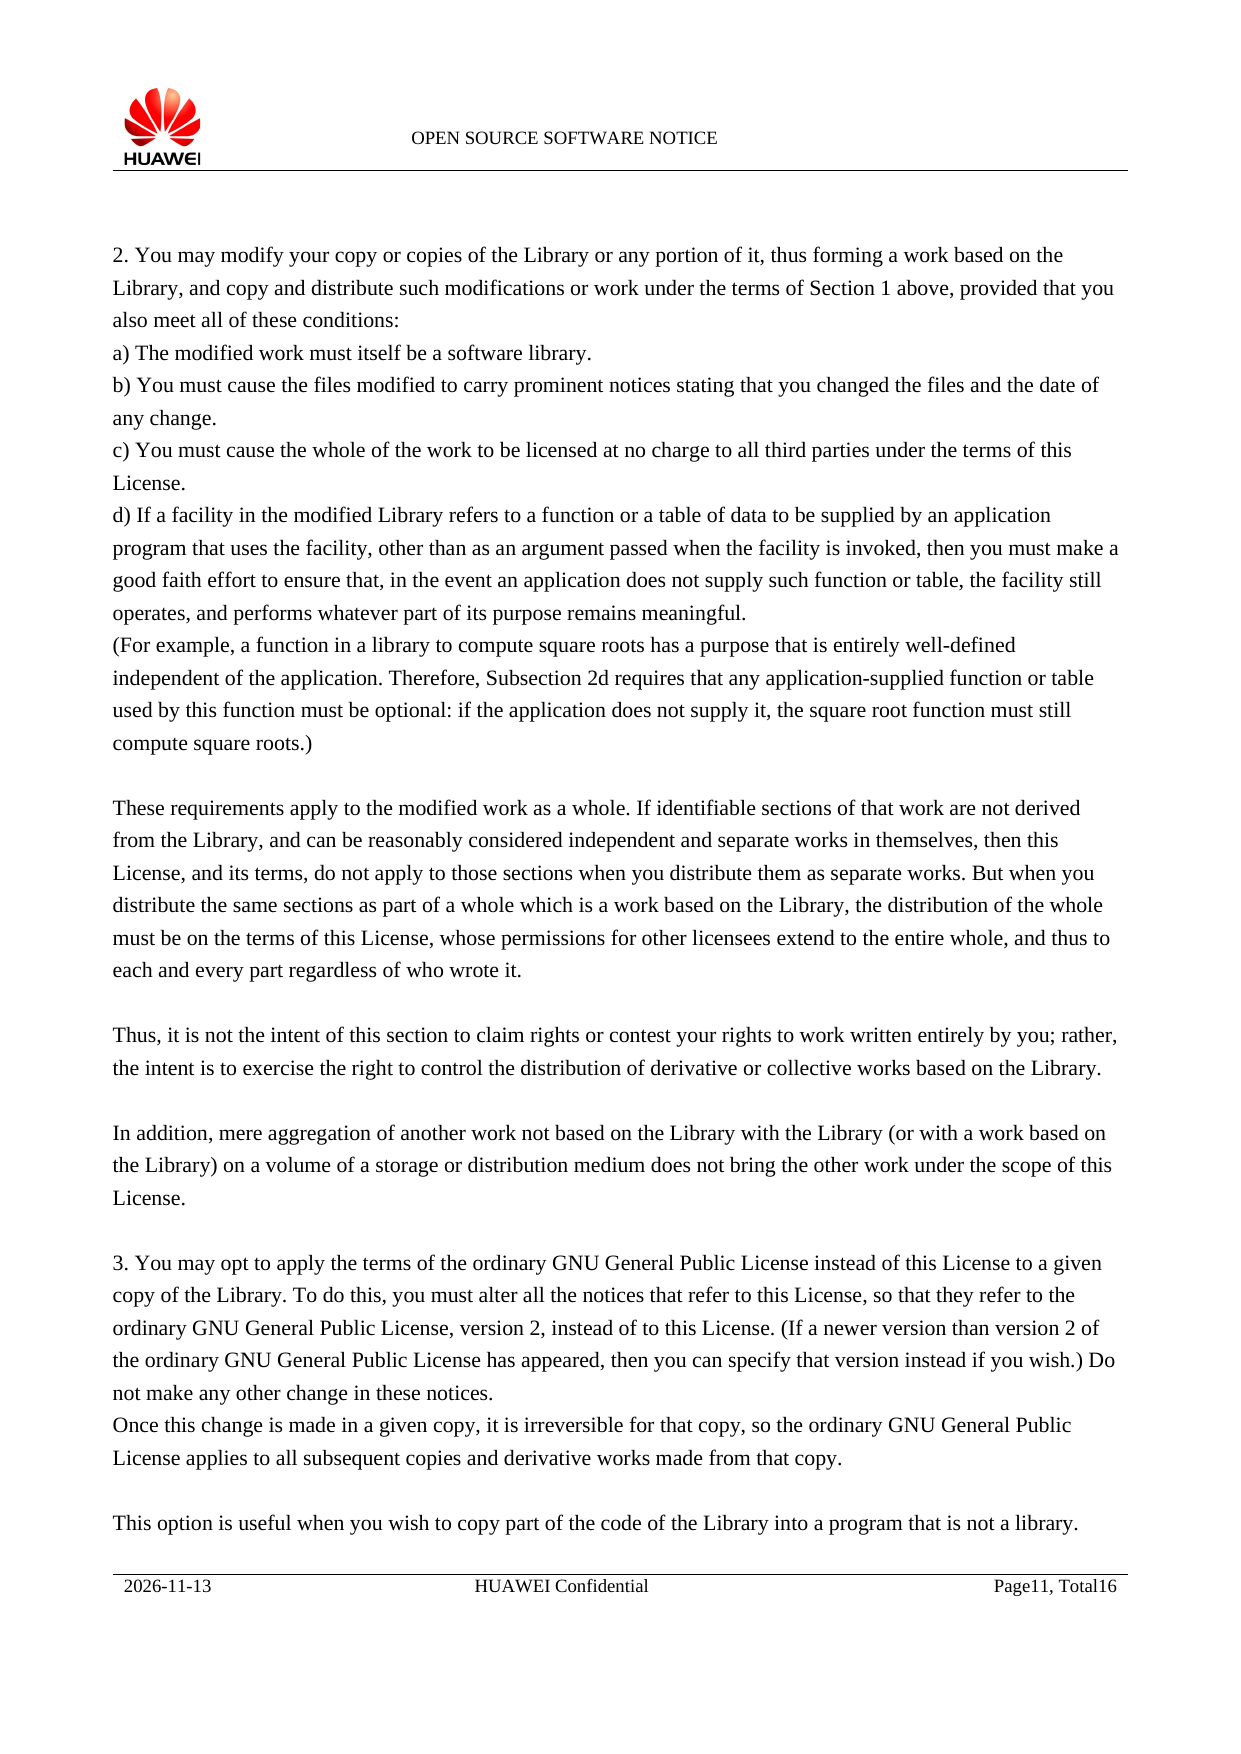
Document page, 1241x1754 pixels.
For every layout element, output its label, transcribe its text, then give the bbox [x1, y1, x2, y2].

picture [124, 88, 201, 165]
